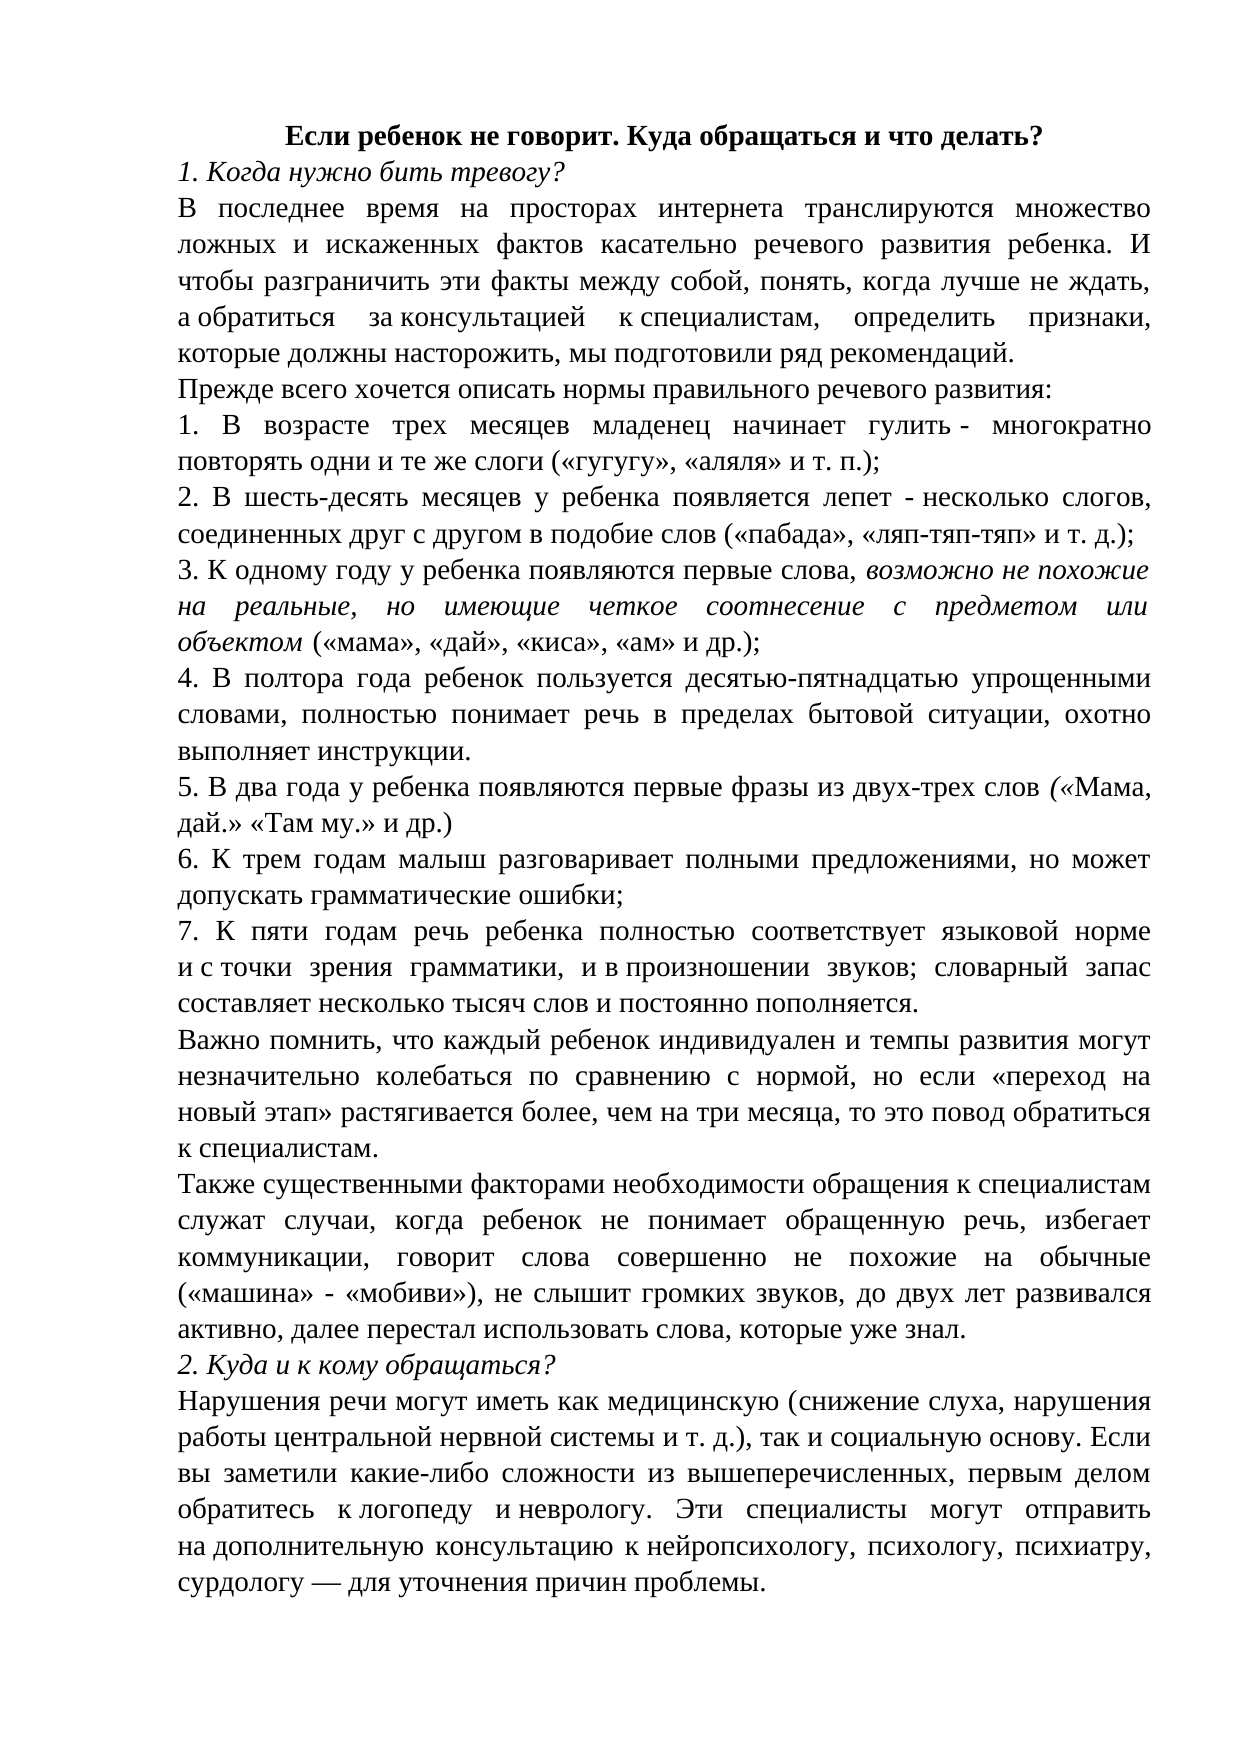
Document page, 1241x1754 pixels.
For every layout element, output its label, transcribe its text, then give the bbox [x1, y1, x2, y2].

text 6. К трем годам малыш разговаривает полными предложениями, но может допускать грамматические ошибки; [177, 841, 1152, 911]
text 1. В возрасте трех месяцев младенец начинает гулить - многократно повторять одни и те же слоги («гугугу», «аляля» и т. п.); [177, 407, 1152, 477]
text Также существенными факторами необходимости обращения к специалистам служат случаи, когда ребенок не понимает обращенную речь, избегает коммуникации, говорит слова совершенно не похожие на обычные («машина» - «мобиви»), не слышит громких звуков, до двух лет развивался активно, далее перестал использовать слова, которые уже знал. [177, 1166, 1152, 1344]
text 5. В два года у ребенка появляются первые фразы из двух-трех слов («Мама, дай.» «Там му.» и др.) [177, 769, 1152, 838]
text Нарушения речи могут иметь как медицинскую (снижение слуха, нарушения работы центральной нервной системы и т. д.), так и социальную основу. Если вы заметили какие-либо сложности из вышеперечисленных, первым делом обратитесь к логопеду и неврологу. Эти специалисты могут отправить на дополнительную консультацию к нейропсихологу, психологу, психиатру, сурдологу — для уточнения причин проблемы. [177, 1383, 1152, 1597]
text 2. В шесть-десять месяцев у ребенка появляется лепет - несколько слогов, соединенных друг с другом в подобие слов («пабада», «ляп-тяп-тяп» и т. д.); [177, 479, 1152, 549]
text 1. Когда нужно бить тревогу? [177, 154, 1152, 188]
text Важно помнить, что каждый ребенок индивидуален и темпы развития могут незначительно колебаться по сравнению с нормой, но если «переход на новый этап» растягивается более, чем на три месяца, то это повод обратиться к специалистам. [177, 1022, 1152, 1164]
text Если ребенок не говорит. Куда обращаться и что делать? [177, 118, 1152, 152]
text 7. К пяти годам речь ребенка полностью соответствует языковой норме и с точки зрения грамматики, и в произношении звуков; словарный запас составляет несколько тысяч слов и постоянно пополняется. [177, 913, 1152, 1019]
text В последнее время на просторах интернета транслируются множество ложных и искаженных фактов касательно речевого развития ребенка. И чтобы разграничить эти факты между собой, понять, когда лучше не ждать, а обратиться за консультацией к специалистам, определить признаки, которые должны насторожить, мы подготовили ряд рекомендаций. [177, 190, 1152, 368]
text 3. К одному году у ребенка появляются первые слова, возможно не похожие на реальные, но имеющие четкое соотнесение с предметом или объектом («мама», «дай», «киса», «ам» и др.); [177, 552, 1152, 658]
text 2. Куда и к кому обращаться? [177, 1347, 1152, 1381]
text 4. В полтора года ребенок пользуется десятью-пятнадцатью упрощенными словами, полностью понимает речь в пределах бытовой ситуации, охотно выполняет инструкции. [177, 660, 1152, 766]
text Прежде всего хочется описать нормы правильного речевого развития: [177, 371, 1152, 405]
